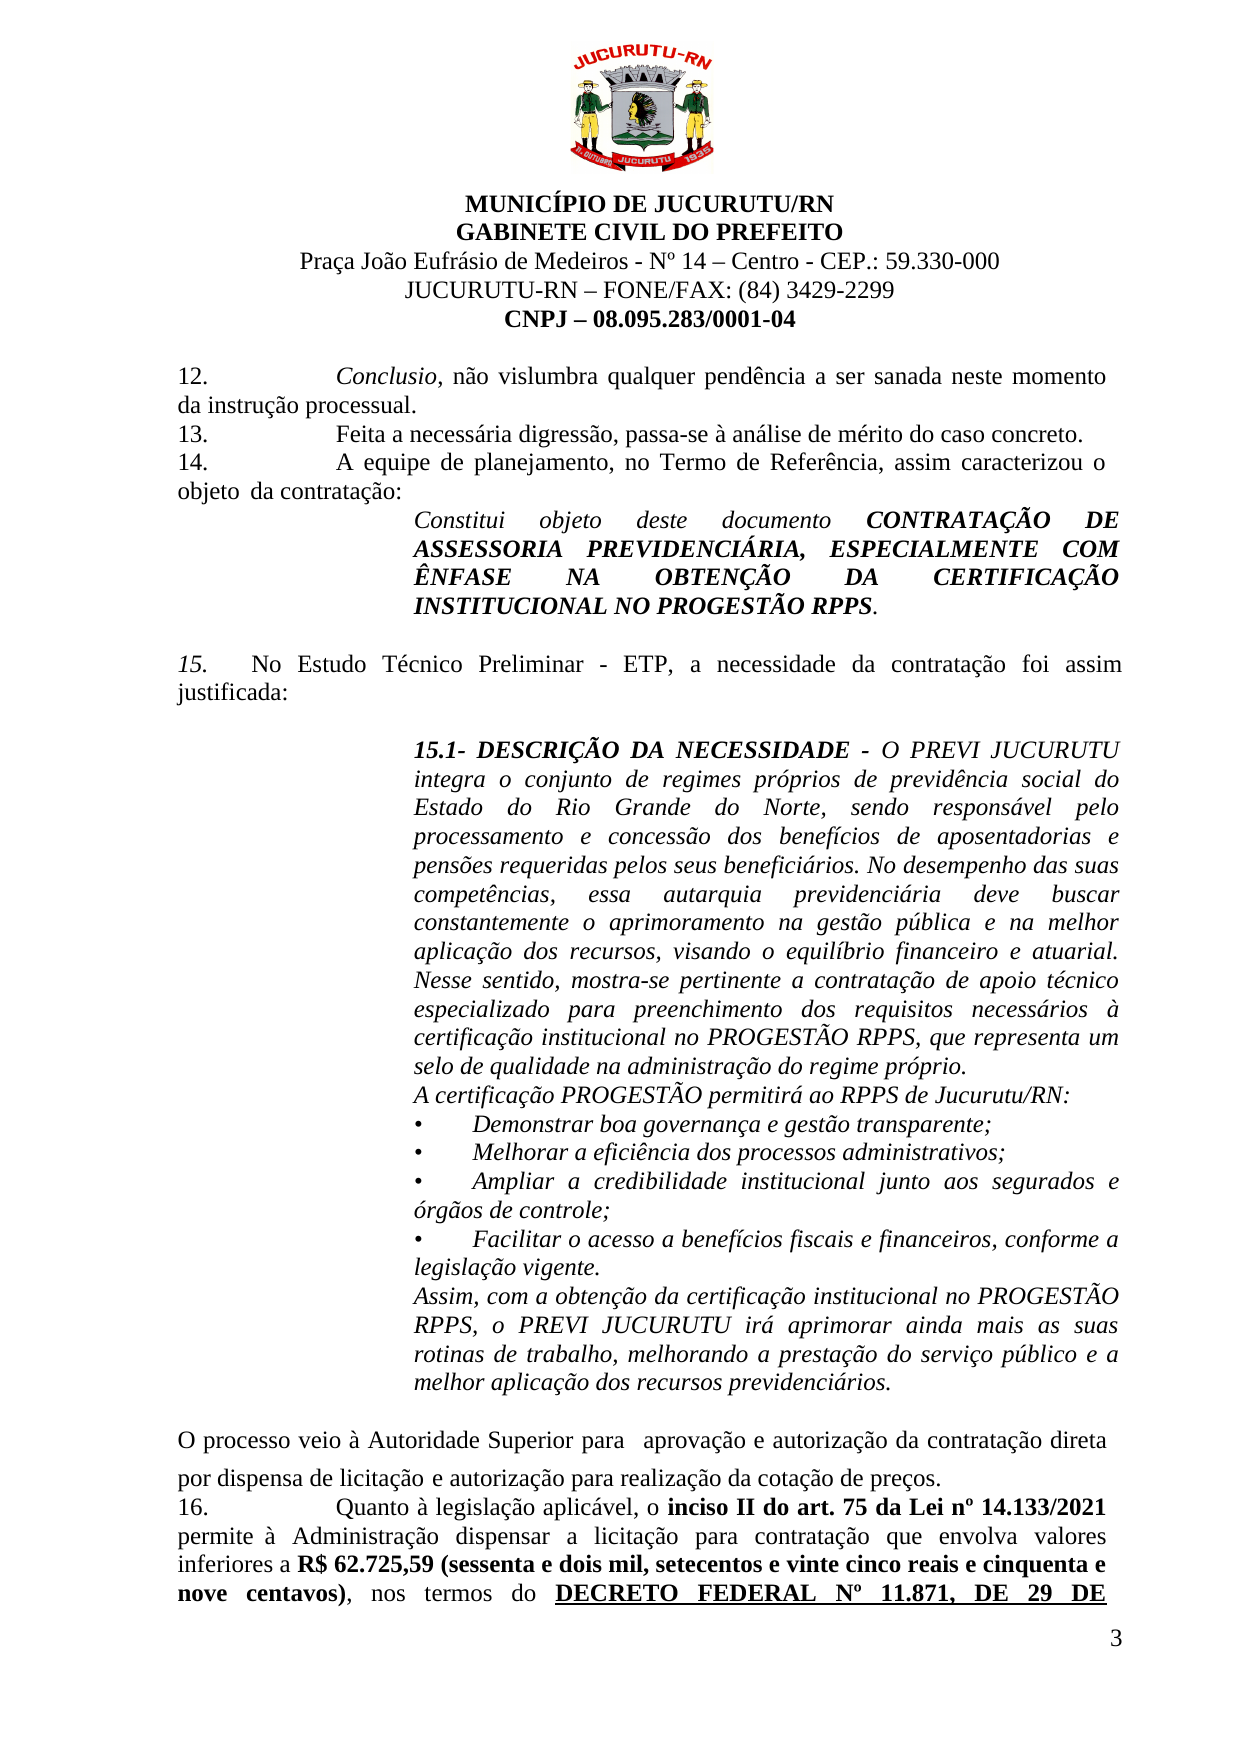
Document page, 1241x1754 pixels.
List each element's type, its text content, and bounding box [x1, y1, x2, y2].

list 15.1- DESCRIÇÃO DA NECESSIDADE - O PREVI JUCURUTU integra o conjunto de regimes próprios de previdência social do Estado do Rio Grande do Norte, sendo responsável pelo processamento e concessão dos benefícios de aposentadorias e pensões requeridas pelos seus beneficiários. No desempenho das suas competências, essa autarquia previdenciária deve buscar constantemente o aprimoramento na gestão pública e na melhor aplicação dos recursos, visando o equilíbrio financeiro e atuarial. Nesse sentido, mostra-se pertinente a contratação de apoio técnico especializado para preenchimento dos requisitos necessários à certificação institucional no PROGESTÃO RPPS, que representa um selo de qualidade na administração do regime próprio. [413, 735, 1122, 1080]
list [177, 1492, 1107, 1607]
text Constitui objeto deste documento CONTRATAÇÃO DE ASSESSORIA PREVIDENCIÁRIA, ESPECIALMENTE COM ÊNFASE NA OBTENÇÃO DA CERTIFICAÇÃO INSTITUCIONAL NO PROGESTÃO RPPS. [413, 505, 1122, 620]
list No Estudo Técnico Preliminar - ETP, a necessidade da contratação foi assim justificada: [177, 649, 1122, 735]
list • Melhorar a eficiência dos processos administrativos; [413, 1137, 1122, 1166]
list • Facilitar o acesso a benefícios fiscais e financeiros, conforme a legislação vigente. [413, 1224, 1122, 1281]
list O processo veio à Autoridade Superior para aprovação e autorização da contratação direta por dispensa de licitação e autorização para realização da cotação de preços. [177, 1425, 1107, 1492]
list • Ampliar a credibilidade institucional junto aos segurados e órgãos de controle; [413, 1166, 1122, 1224]
list A equipe de planejamento, no Termo de Referência, assim caracterizou o objeto da contratação: [177, 447, 1107, 505]
list • Demonstrar boa governança e gestão transparente; [413, 1109, 1122, 1137]
list Assim, com a obtenção da certificação institucional no PROGESTÃO RPPS, o PREVI JUCURUTU irá aprimorar ainda mais as suas rotinas de trabalho, melhorando a prestação do serviço público e a melhor aplicação dos recursos previdenciários. [413, 1281, 1122, 1396]
list Feita a necessária digressão, passa-se à análise de mérito do caso concreto. [177, 419, 1122, 447]
subtitle Conclusio, não vislumbra qualquer pendência a ser sanada neste momento da instrução processual. [177, 361, 1107, 419]
list A certificação PROGESTÃO permitirá ao RPPS de Jucurutu/RN: [413, 1080, 1122, 1109]
